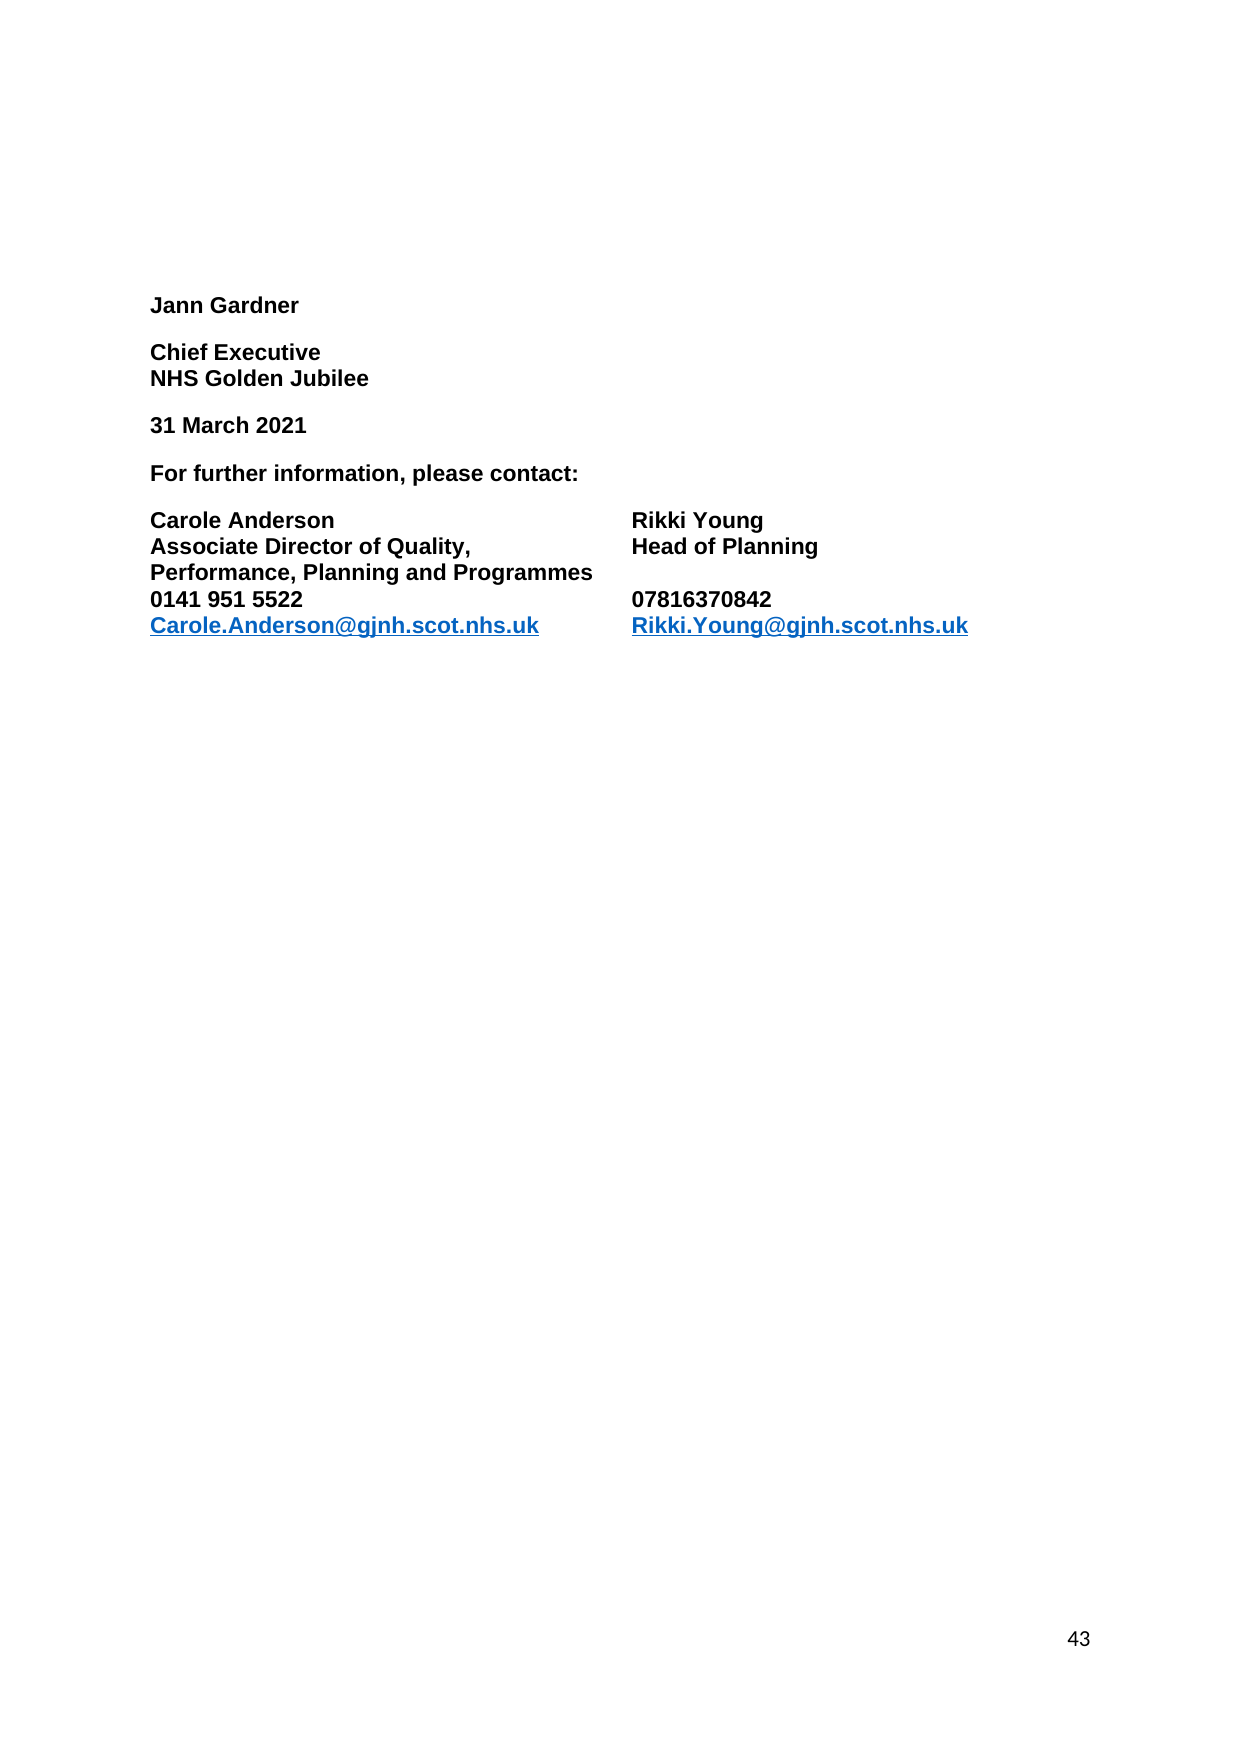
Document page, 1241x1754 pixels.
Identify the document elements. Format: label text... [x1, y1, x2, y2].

text 31 March 2021 [150, 412, 1090, 439]
text Jann Gardner [150, 292, 1090, 318]
text For further information, please contact: [150, 459, 1090, 486]
table_header Rikki Young Head of Planning 07816370842 Rikki.Young@gjnh.scot.nhs.uk [620, 507, 1101, 638]
text Chief Executive NHS Golden Jubilee [150, 339, 1090, 391]
table_header Carole Anderson Associate Director of Quality, Performance, Planning and Programmes 0141 951 5522 Carole.Anderson@gjnh.scot.nhs.uk [139, 507, 620, 638]
